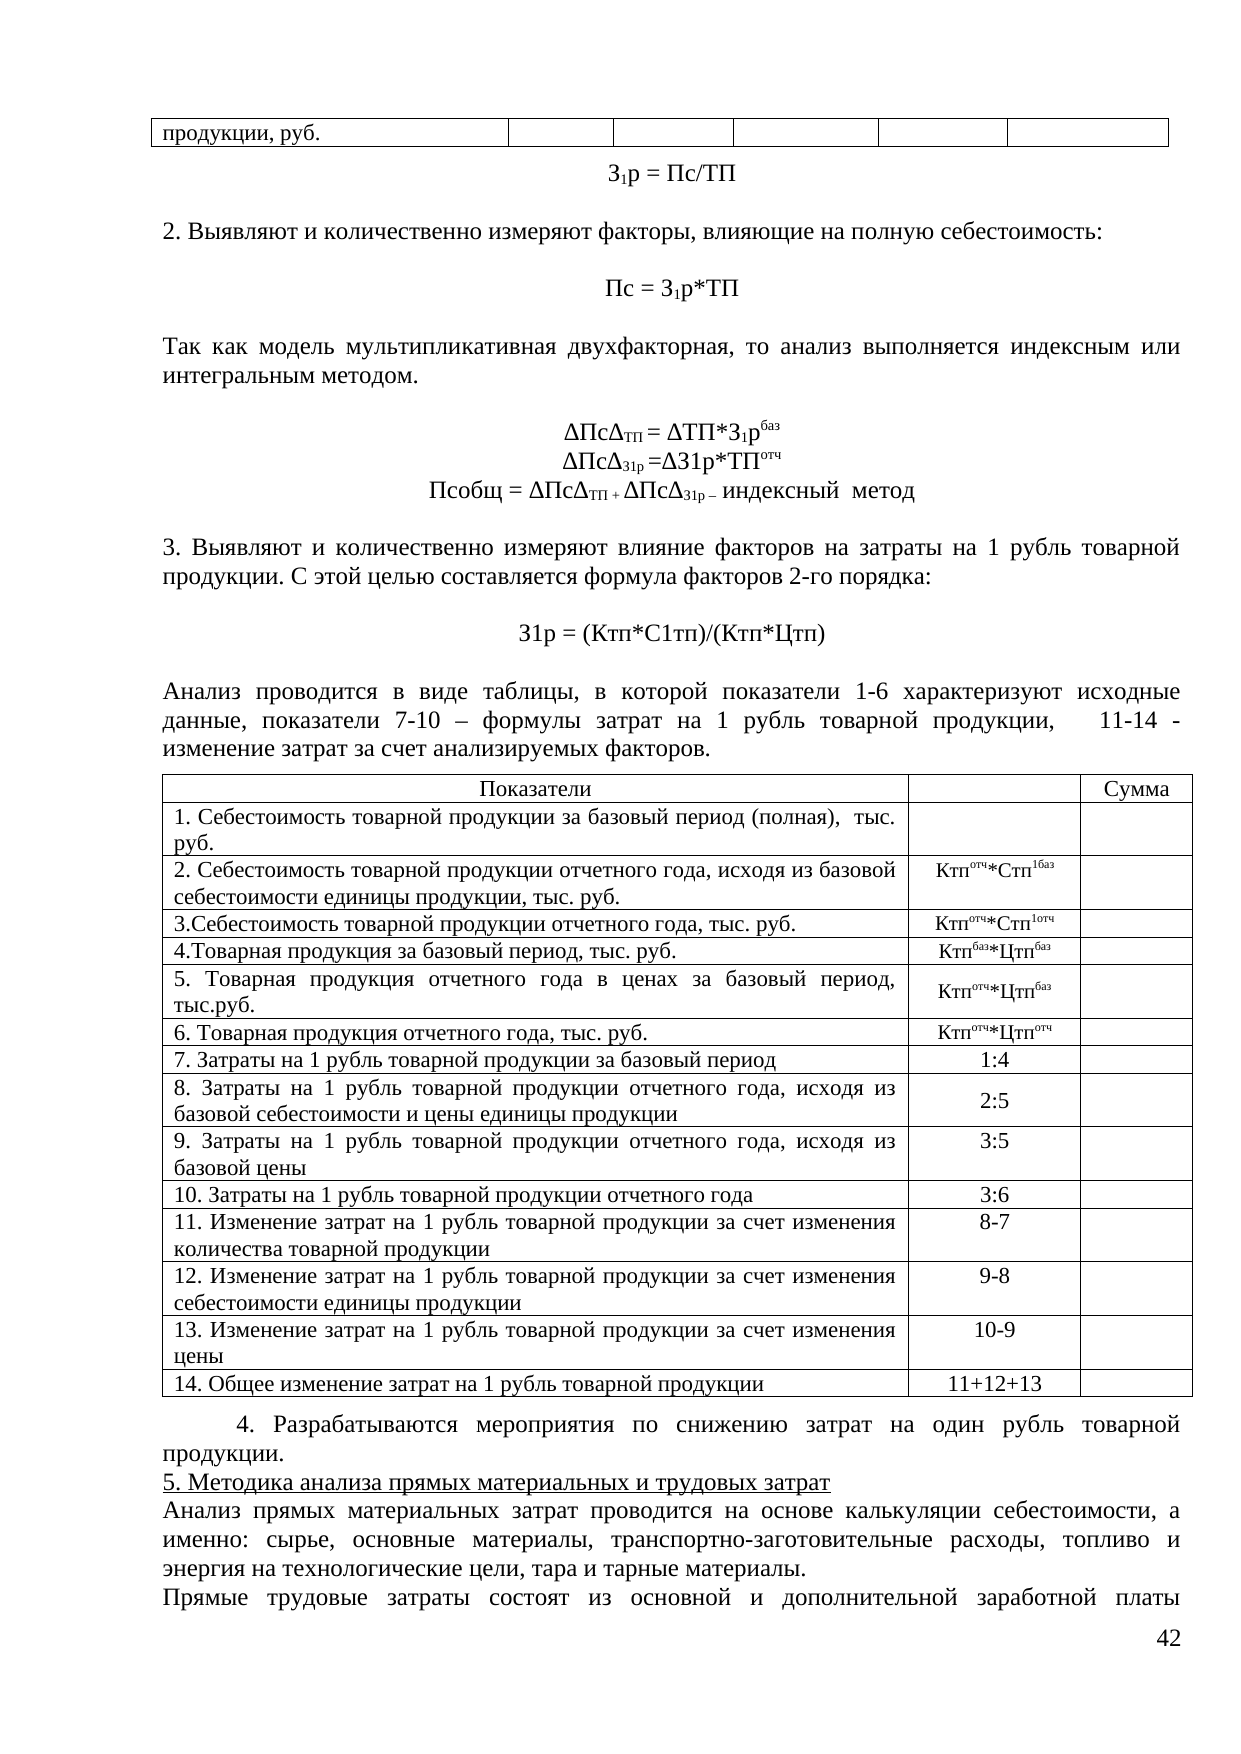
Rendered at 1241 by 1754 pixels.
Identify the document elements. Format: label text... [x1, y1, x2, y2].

table_cell 9-8 [909, 1262, 1080, 1315]
table_cell 2:5 [909, 1074, 1080, 1126]
table_cell 8-7 [909, 1209, 1080, 1261]
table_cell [152, 119, 508, 146]
table_cell 11+12+13 [909, 1370, 1080, 1396]
table_cell 4.Товарная продукция за базовый период, тыс. руб. [163, 938, 908, 964]
table_cell 1:4 [909, 1046, 1080, 1072]
table_cell [1081, 1262, 1192, 1315]
table_cell 11. Изменение затрат на 1 рубль товарной продукции за счет изменения количества товарной продукции [163, 1209, 908, 1261]
table_header Показатели [163, 775, 908, 802]
table_cell Ктпотч*Стп1отч [909, 910, 1080, 937]
table_cell 6. Товарная продукция отчетного года, тыс. руб. [163, 1019, 908, 1045]
table_cell 14. Общее изменение затрат на 1 рубль товарной продукции [163, 1370, 908, 1396]
table_cell 10-9 [909, 1316, 1080, 1369]
table_cell [1081, 1074, 1192, 1126]
table_cell [909, 803, 1080, 855]
table_cell [1081, 1209, 1192, 1261]
text Анализ проводится в виде таблицы, в которой показатели 1-6 характеризуют исходные данные, показатели 7-10 – формулы затрат на 1 рубль товарной продукции, 11-14 - изменение затрат за счет анализируемых факторов. [162, 676, 1181, 762]
table_header [909, 775, 1080, 802]
table_cell [734, 119, 878, 146]
table_cell 13. Изменение затрат на 1 рубль товарной продукции за счет изменения цены [163, 1316, 908, 1369]
table_cell [1081, 938, 1192, 964]
table_cell 5. Товарная продукция отчетного года в ценах за базовый период, тыс.руб. [163, 965, 908, 1018]
table_cell [879, 119, 1007, 146]
text ∆Пс∆З1р =∆З1р*ТПотч [162, 446, 1181, 475]
table_cell Ктпотч*Цтпбаз [909, 965, 1080, 1018]
text Пс = З1р*ТП [162, 273, 1181, 302]
table_cell 1. Себестоимость товарной продукции за базовый период (полная), тыс. руб. [163, 803, 908, 855]
table_cell [1081, 1370, 1192, 1396]
text 4. Разрабатываются мероприятия по снижению затрат на один рубль товарной продукции. [162, 1409, 1181, 1467]
table_cell [1081, 803, 1192, 855]
table_cell [1081, 910, 1192, 937]
table_cell [1008, 119, 1168, 146]
table_header Сумма [1081, 775, 1192, 802]
text З1р = (Ктп*С1тп)/(Ктп*Цтп) [162, 618, 1181, 647]
table_cell [614, 119, 733, 146]
table_cell 3.Себестоимость товарной продукции отчетного года, тыс. руб. [163, 910, 908, 937]
text З1р = Пс/ТП [162, 158, 1181, 187]
text Псобщ = ∆Пс∆ТП + ∆Пс∆З1р – индексный метод [162, 475, 1181, 503]
table_cell 9. Затраты на 1 рубль товарной продукции отчетного года, исходя из базовой цены [163, 1127, 908, 1180]
table_cell [509, 119, 613, 146]
table_cell 10. Затраты на 1 рубль товарной продукции отчетного года [163, 1181, 908, 1207]
table_cell 3:5 [909, 1127, 1080, 1180]
text ∆Пс∆ТП = ∆ТП*З1рбаз [162, 417, 1181, 446]
table_cell [1081, 1181, 1192, 1207]
table_cell 12. Изменение затрат на 1 рубль товарной продукции за счет изменения себестоимости единицы продукции [163, 1262, 908, 1315]
text 3. Выявляют и количественно измеряют влияние факторов на затраты на 1 рубль товарной продукции. С этой целью составляется формула факторов 2-го порядка: [162, 532, 1181, 590]
table_cell 3:6 [909, 1181, 1080, 1207]
table_cell [1081, 1316, 1192, 1369]
table_cell Ктпбаз*Цтпбаз [909, 938, 1080, 964]
table_cell Ктпотч*Стп1баз [909, 856, 1080, 909]
table_cell [1081, 856, 1192, 909]
text 5. Методика анализа прямых материальных и трудовых затрат [162, 1467, 1181, 1495]
text 2. Выявляют и количественно измеряют факторы, влияющие на полную себестоимость: [162, 216, 1181, 245]
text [162, 1582, 1181, 1610]
table_cell [1081, 965, 1192, 1018]
table_cell [1081, 1019, 1192, 1045]
table_cell 8. Затраты на 1 рубль товарной продукции отчетного года, исходя из базовой себестоимости и цены единицы продукции [163, 1074, 908, 1126]
table_cell 2. Себестоимость товарной продукции отчетного года, исходя из базовой себестоимости единицы продукции, тыс. руб. [163, 856, 908, 909]
table_cell Ктпотч*Цтпотч [909, 1019, 1080, 1045]
table_cell [1081, 1127, 1192, 1180]
table_cell [1081, 1046, 1192, 1072]
text Анализ прямых материальных затрат проводится на основе калькуляции себестоимости, а именно: сырье, основные материалы, транспортно-заготовительные расходы, топливо и энергия на технологические цели, тара и тарные материалы. [162, 1495, 1181, 1582]
table_cell 7. Затраты на 1 рубль товарной продукции за базовый период [163, 1046, 908, 1072]
text Так как модель мультипликативная двухфакторная, то анализ выполняется индексным или интегральным методом. [162, 331, 1181, 388]
